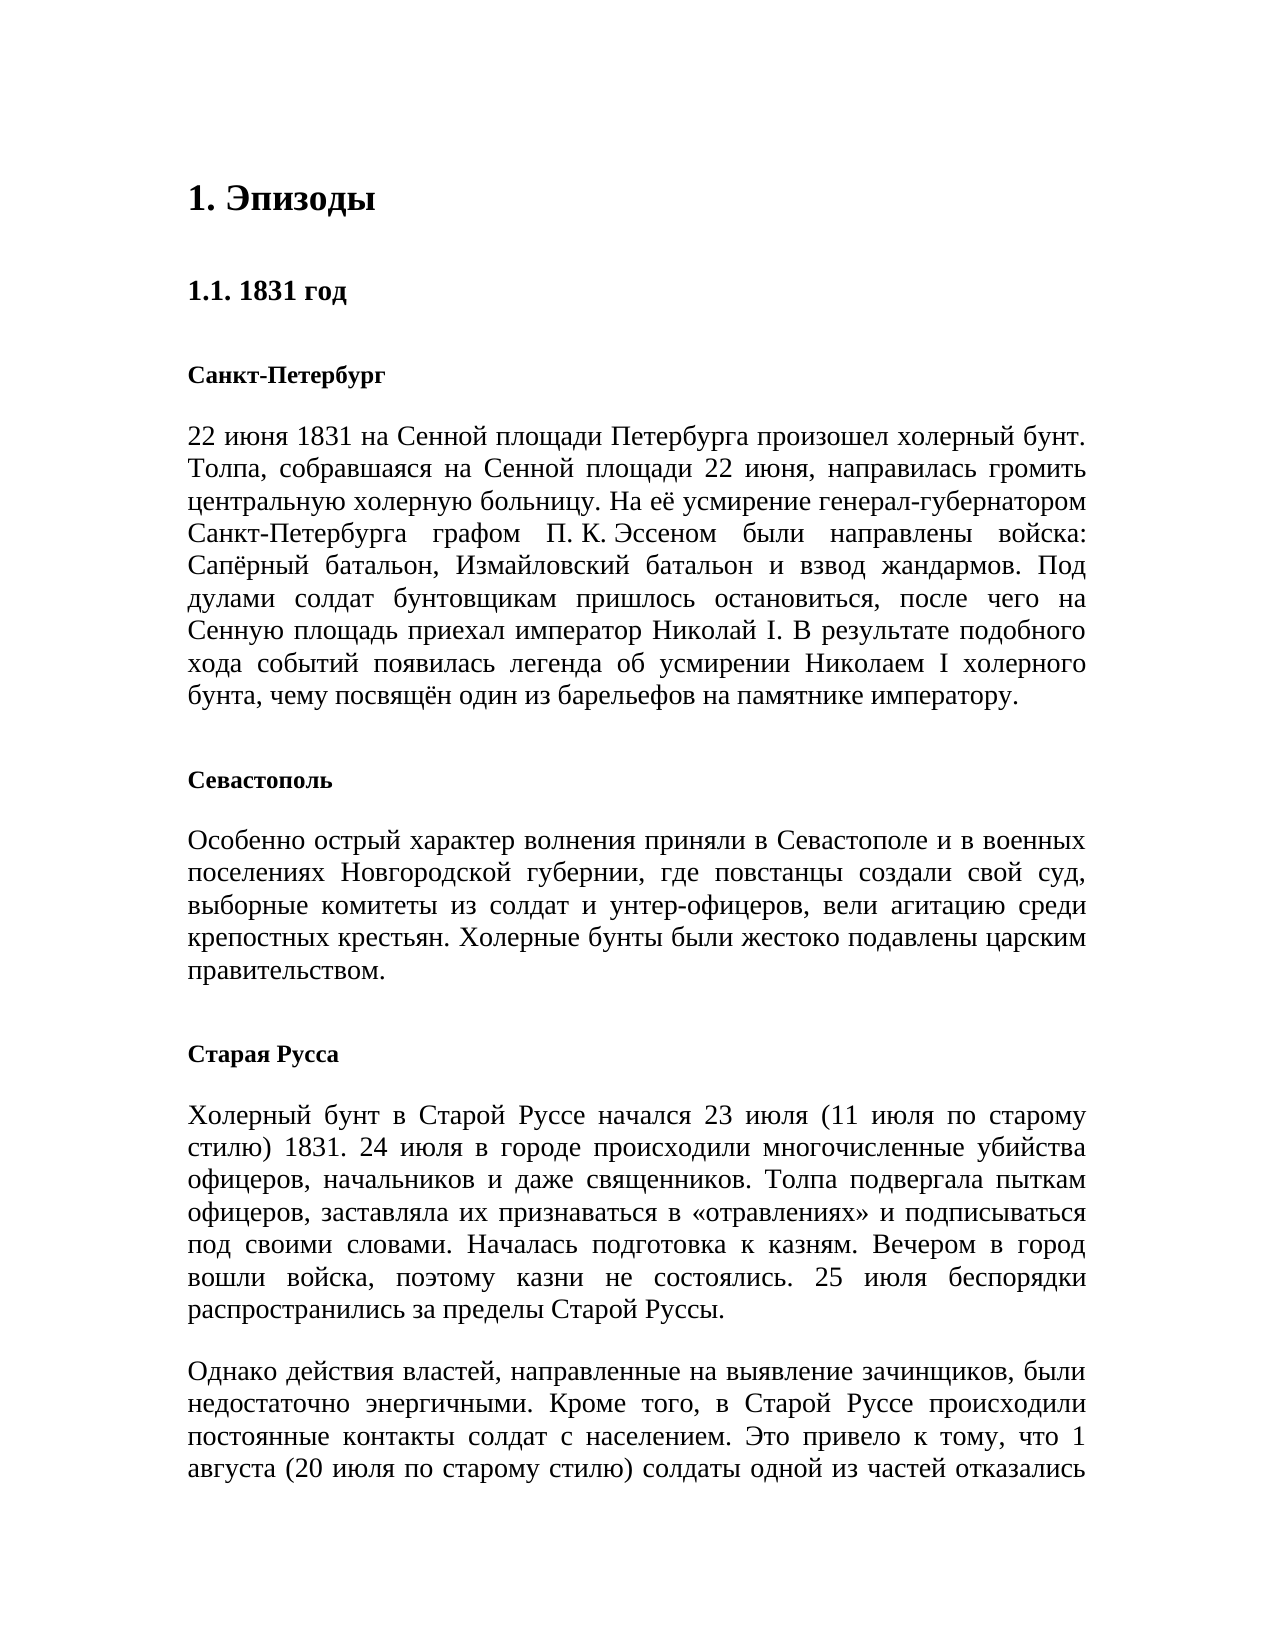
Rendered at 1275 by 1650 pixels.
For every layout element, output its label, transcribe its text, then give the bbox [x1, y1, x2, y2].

list 1.1. 1831 год [187, 273, 1087, 306]
list 1. Эпизоды [187, 175, 1087, 218]
text Холерный бунт в Старой Руссе начался 23 июля (11 июля по старому стилю) 1831. 24 июля в городе происходили многочисленные убийства офицеров, начальников и даже священников. Толпа подвергала пыткам офицеров, заставляла их признаваться в «отравлениях» и подписываться под своими словами. Началась подготовка к казням. Вечером в город вошли войска, поэтому казни не состоялись. 25 июля беспорядки распространились за пределы Старой Руссы. [187, 1098, 1087, 1324]
text 22 июня 1831 на Сенной площади Петербурга произошел холерный бунт. Толпа, собравшаяся на Сенной площади 22 июня, направилась громить центральную холерную больницу. На её усмирение генерал-губернатором Санкт-Петербурга графом П. К. Эссеном были направлены войска: Сапёрный батальон, Измайловский батальон и взвод жандармов. Под дулами солдат бунтовщикам пришлось остановиться, после чего на Сенную площадь приехал император Николай I. В результате подобного хода событий появилась легенда об усмирении Николаем I холерного бунта, чему посвящён один из барельефов на памятнике императору. [187, 419, 1087, 710]
list Санкт-Петербург [187, 361, 1087, 389]
list Севастополь [187, 765, 1087, 794]
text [187, 1354, 1087, 1484]
list Старая Русса [187, 1039, 1087, 1068]
text Особенно острый характер волнения приняли в Севастополе и в военных поселениях Новгородской губернии, где повстанцы создали свой суд, выборные комитеты из солдат и унтер-офицеров, вели агитацию среди крепостных крестьян. Холерные бунты были жестоко подавлены царским правительством. [187, 823, 1087, 985]
